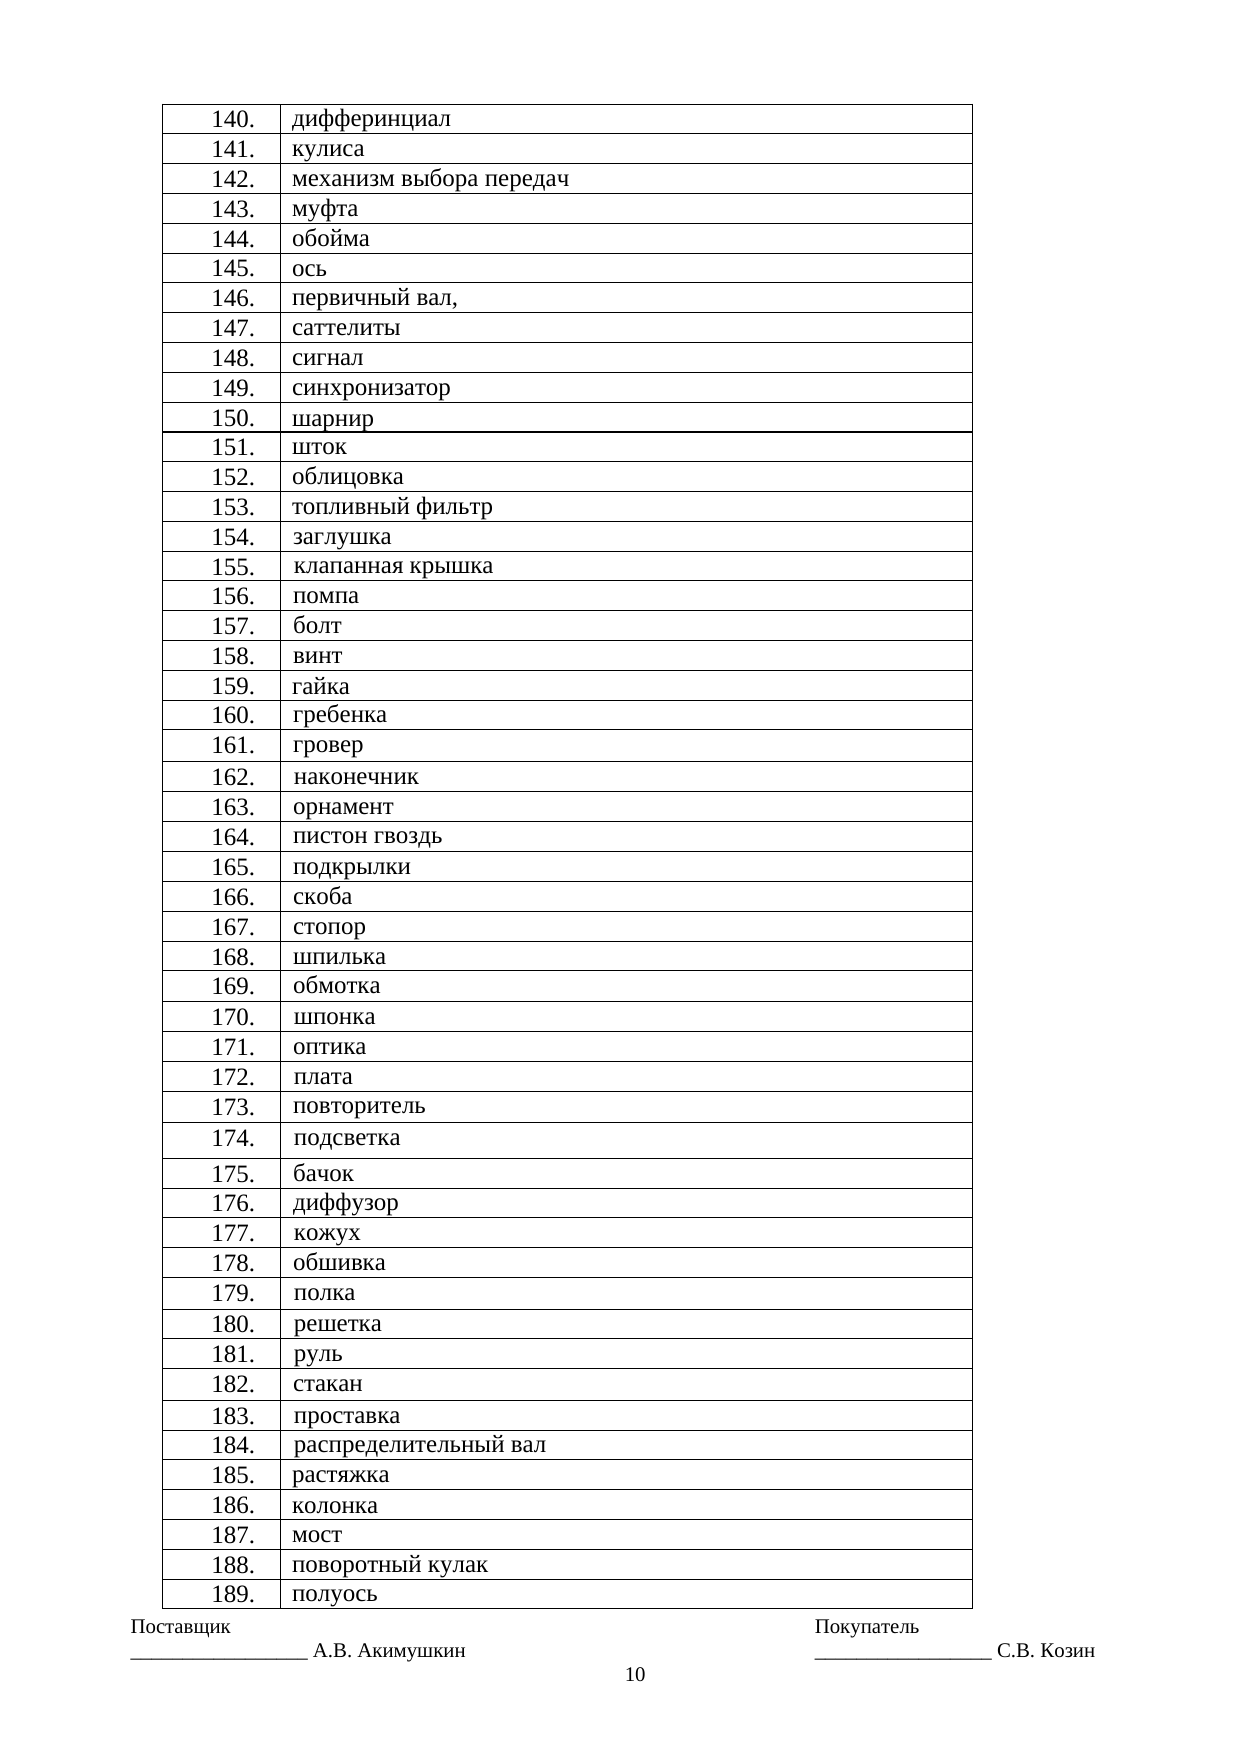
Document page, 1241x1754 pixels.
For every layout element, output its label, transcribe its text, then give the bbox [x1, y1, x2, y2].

table_cell подсветка [281, 1123, 972, 1158]
table_cell [163, 942, 280, 970]
table_cell помпа [281, 581, 972, 610]
table_cell скоба [281, 882, 972, 911]
table_cell дифферинциал [281, 105, 972, 133]
table_cell [163, 1401, 280, 1429]
table_cell [163, 1339, 280, 1368]
table_cell [163, 194, 280, 223]
table_cell поворотный кулак [281, 1550, 972, 1578]
table_cell растяжка [281, 1460, 972, 1489]
table_cell полуось [281, 1580, 972, 1608]
table_cell [163, 462, 280, 491]
table_cell [163, 1032, 280, 1061]
table_cell стопор [281, 912, 972, 941]
table_cell [163, 822, 280, 851]
table_cell [163, 641, 280, 670]
table_cell [163, 164, 280, 193]
table_cell первичный вал, [281, 283, 972, 312]
table_cell шток [281, 433, 972, 461]
table_cell [163, 224, 280, 252]
table_cell [163, 1310, 280, 1338]
table_cell облицовка [281, 462, 972, 491]
table_cell [163, 1431, 280, 1459]
table_cell [163, 611, 280, 640]
table_cell механизм выбора передач [281, 164, 972, 193]
table_cell подкрылки [281, 852, 972, 881]
table_cell плата [281, 1062, 972, 1091]
table_cell [163, 792, 280, 821]
table_cell [163, 343, 280, 372]
table_cell [163, 762, 280, 791]
table_cell [163, 105, 280, 133]
table_cell топливный фильтр [281, 492, 972, 521]
table_cell колонка [281, 1490, 972, 1519]
table_cell болт [281, 611, 972, 640]
table_cell шпонка [281, 1002, 972, 1031]
table_cell [163, 1189, 280, 1217]
table_cell винт [281, 641, 972, 670]
table_cell [163, 581, 280, 610]
table_cell полка [281, 1278, 972, 1308]
table_cell [163, 671, 280, 699]
table_cell решетка [281, 1310, 972, 1338]
table_cell гровер [281, 730, 972, 761]
table_cell [163, 522, 280, 551]
table_cell [163, 552, 280, 580]
table_cell клапанная крышка [281, 552, 972, 580]
table_cell [163, 254, 280, 282]
table_cell синхронизатор [281, 373, 972, 402]
table_cell [163, 1580, 280, 1608]
table_cell [163, 1278, 280, 1308]
table_cell руль [281, 1339, 972, 1368]
table_cell распределительный вал [281, 1431, 972, 1459]
table_cell повторитель [281, 1092, 972, 1122]
table_cell [163, 971, 280, 1001]
table_cell стакан [281, 1369, 972, 1400]
table_cell [163, 1123, 280, 1158]
table_cell [163, 912, 280, 941]
table_cell обмотка [281, 971, 972, 1001]
table_cell [163, 1248, 280, 1277]
table_cell [163, 1490, 280, 1519]
table_cell саттелиты [281, 313, 972, 342]
table_cell [163, 492, 280, 521]
table_cell [163, 730, 280, 761]
table_cell пистон гвоздь [281, 822, 972, 851]
table_cell [163, 373, 280, 402]
table_cell кулиса [281, 134, 972, 163]
table_cell [163, 1002, 280, 1031]
table_cell [163, 433, 280, 461]
table_cell орнамент [281, 792, 972, 821]
table_cell [163, 403, 280, 431]
table_cell сигнал [281, 343, 972, 372]
table_cell [163, 882, 280, 911]
table_cell [163, 1062, 280, 1091]
table_cell [163, 701, 280, 729]
table_cell [163, 1092, 280, 1122]
table_cell [163, 1218, 280, 1247]
table_cell муфта [281, 194, 972, 223]
table_cell заглушка [281, 522, 972, 551]
table_cell [163, 1369, 280, 1400]
table_cell наконечник [281, 762, 972, 791]
table_cell [163, 1159, 280, 1187]
table_cell [163, 313, 280, 342]
table_cell гребенка [281, 701, 972, 729]
table_cell диффузор [281, 1189, 972, 1217]
table_cell гайка [281, 671, 972, 699]
table_cell обшивка [281, 1248, 972, 1277]
table_cell кожух [281, 1218, 972, 1247]
table_cell шарнир [281, 403, 972, 431]
table_cell мост [281, 1520, 972, 1549]
table_cell оптика [281, 1032, 972, 1061]
table_cell [163, 852, 280, 881]
table_cell [163, 1460, 280, 1489]
table_cell [163, 1520, 280, 1549]
table_cell [163, 134, 280, 163]
table_cell [163, 283, 280, 312]
table_cell [163, 1550, 280, 1578]
